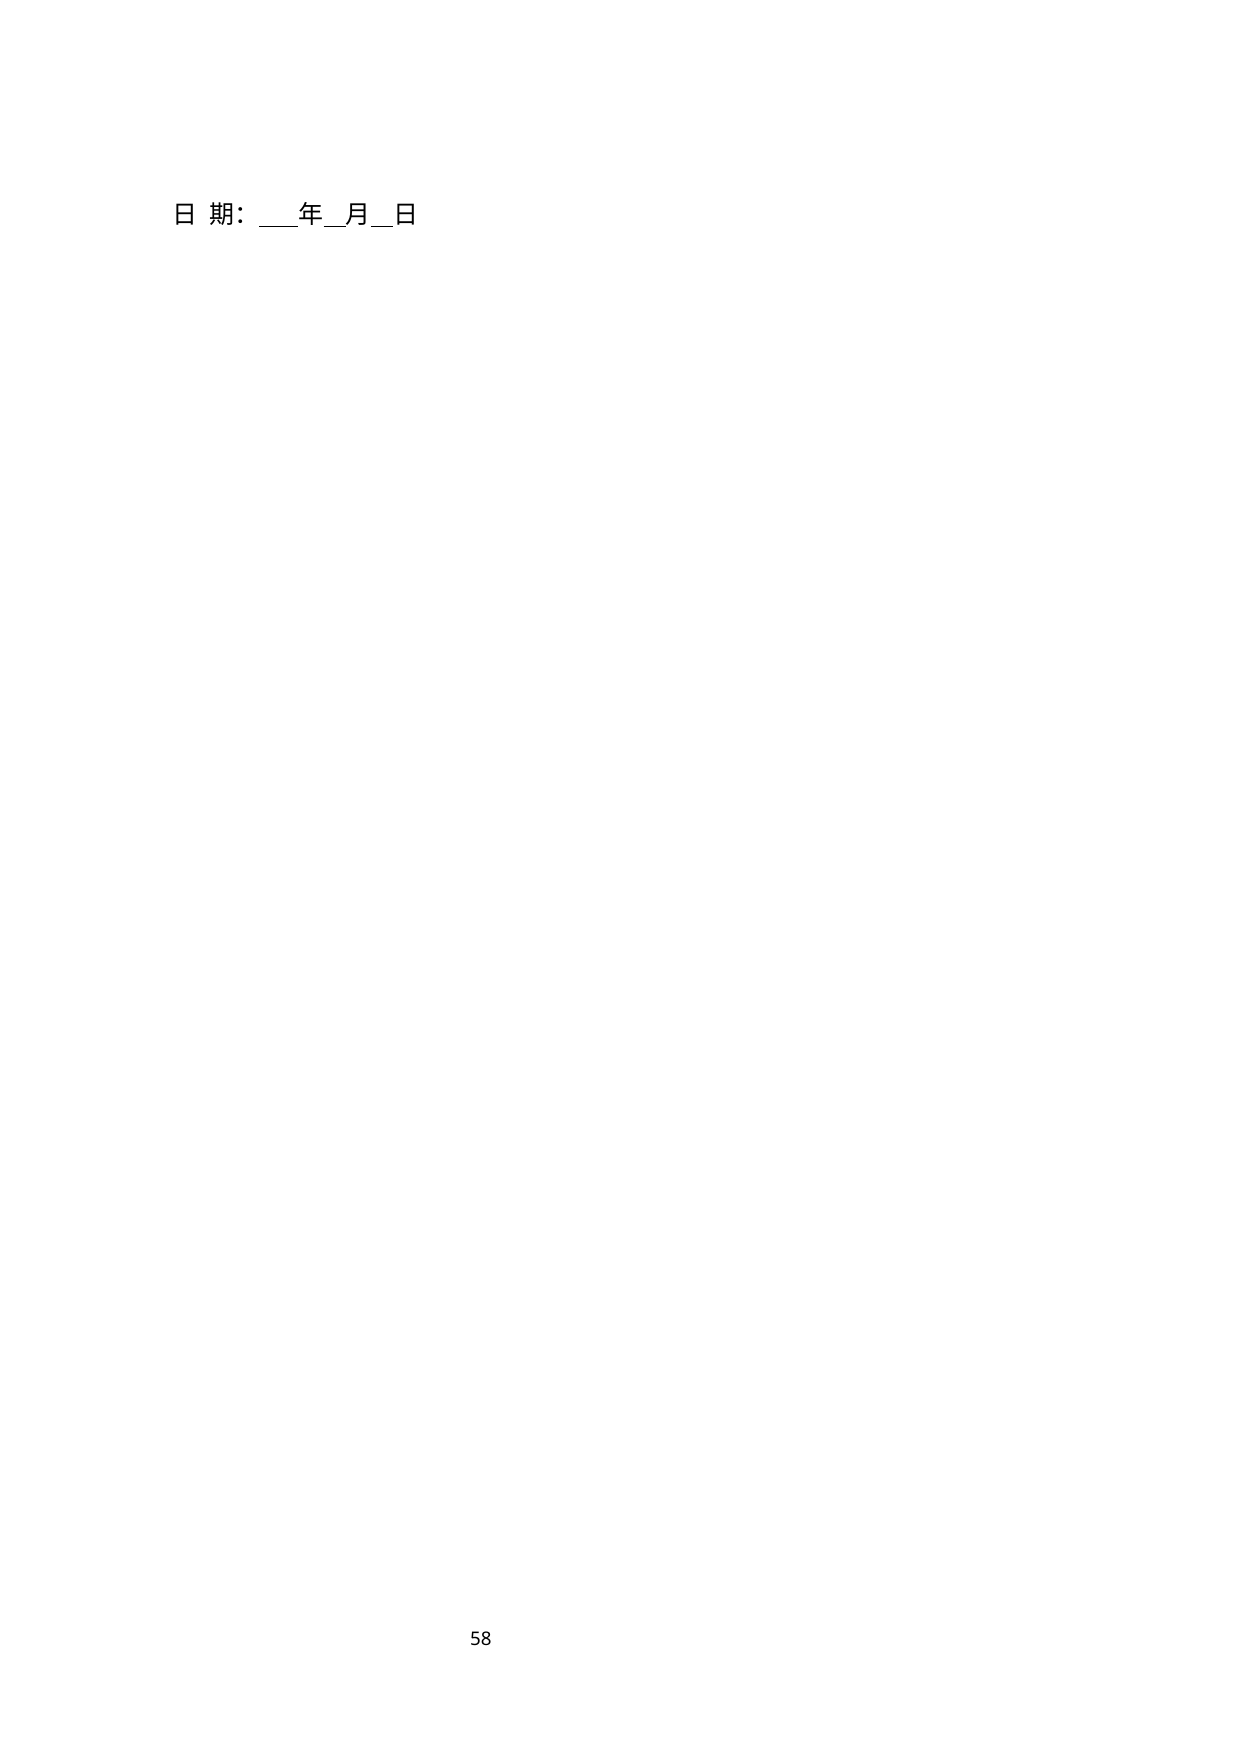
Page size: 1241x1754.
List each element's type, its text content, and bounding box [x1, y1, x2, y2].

text 日 期： 年 月 日 [148, 180, 1092, 245]
